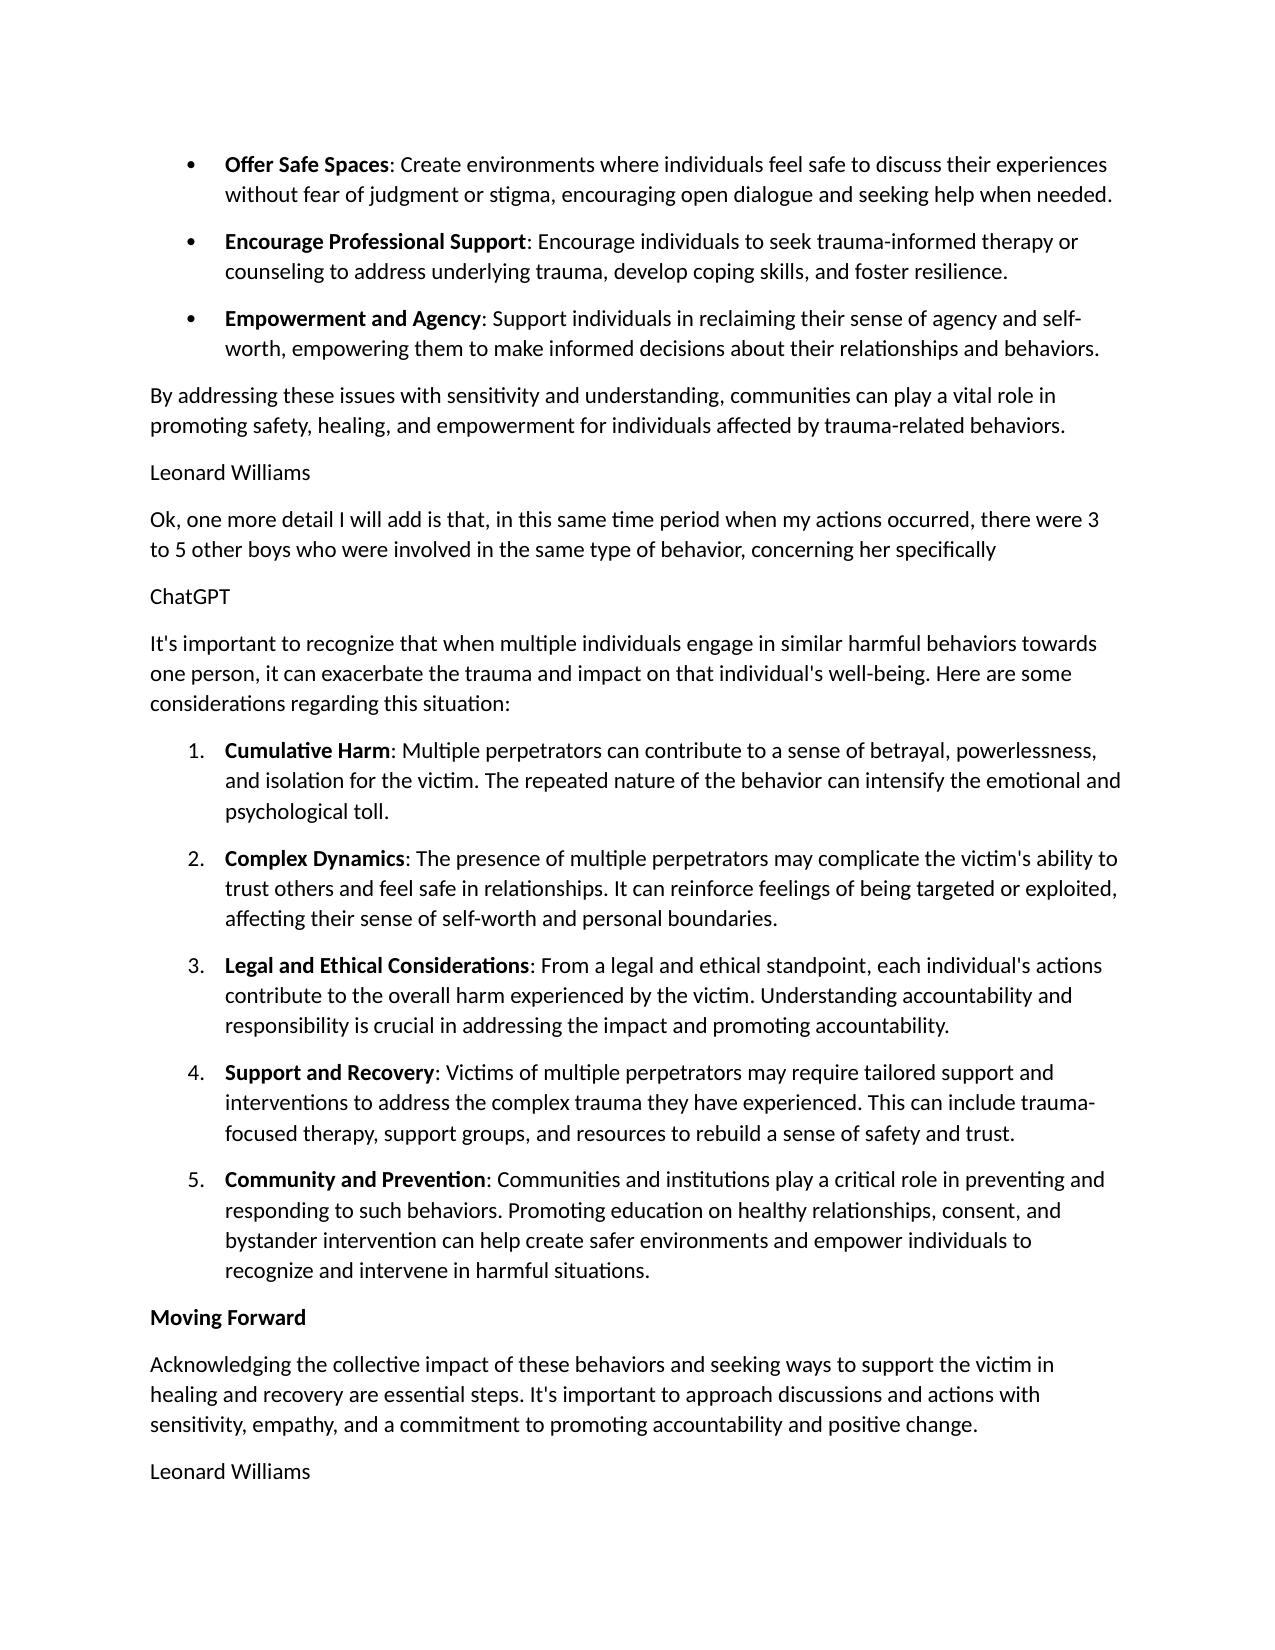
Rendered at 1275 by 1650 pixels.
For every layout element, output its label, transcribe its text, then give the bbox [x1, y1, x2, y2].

text Moving Forward [150, 1303, 1125, 1331]
list Legal and Ethical Considerations: From a legal and ethical standpoint, each individual's actions contribute to the overall harm experienced by the victim. Understanding accountability and responsibility is crucial in addressing the impact and promoting accountability. [187, 951, 1125, 1039]
text ChatGPT [150, 582, 1125, 610]
text By addressing these issues with sensitivity and understanding, communities can play a vital role in promoting safety, healing, and empowerment for individuals affected by trauma-related behaviors. [150, 381, 1125, 439]
text Acknowledging the collective impact of these behaviors and seeking ways to support the victim in healing and recovery are essential steps. It's important to approach discussions and actions with sensitivity, empathy, and a commitment to promoting accountability and positive change. [150, 1350, 1125, 1438]
list Complex Dynamics: The presence of multiple perpetrators may complicate the victim's ability to trust others and feel safe in relationships. It can reinforce feelings of being targeted or exploited, affecting their sense of self-worth and personal boundaries. [187, 844, 1125, 932]
text Leonard Williams [150, 1457, 1125, 1485]
text It's important to recognize that when multiple individuals engage in similar harmful behaviors towards one person, it can exacerbate the trauma and impact on that individual's well-being. Here are some considerations regarding this situation: [150, 629, 1125, 718]
list Support and Recovery: Victims of multiple perpetrators may require tailored support and interventions to address the complex trauma they have experienced. This can include trauma-focused therapy, support groups, and resources to rebuild a sense of safety and trust. [187, 1058, 1125, 1147]
list Empowerment and Agency: Support individuals in reclaiming their sense of agency and self-worth, empowering them to make informed decisions about their relationships and behaviors. [187, 304, 1125, 362]
text Leonard Williams [150, 458, 1125, 486]
text Ok, one more detail I will add is that, in this same time period when my actions occurred, there were 3 to 5 other boys who were involved in the same type of behavior, concerning her specifically [150, 505, 1125, 563]
list Encourage Professional Support: Encourage individuals to seek trauma-informed therapy or counseling to address underlying trauma, develop coping skills, and foster resilience. [187, 227, 1125, 285]
list Cumulative Harm: Multiple perpetrators can contribute to a sense of betrayal, powerlessness, and isolation for the victim. The repeated nature of the behavior can intensify the emotional and psychological toll. [187, 736, 1125, 825]
list Community and Prevention: Communities and institutions play a critical role in preventing and responding to such behaviors. Promoting education on healthy relationships, consent, and bystander intervention can help create safer environments and empower individuals to recognize and intervene in harmful situations. [187, 1166, 1125, 1284]
list Offer Safe Spaces: Create environments where individuals feel safe to discuss their experiences without fear of judgment or stigma, encouraging open dialogue and seeking help when needed. [187, 150, 1125, 208]
